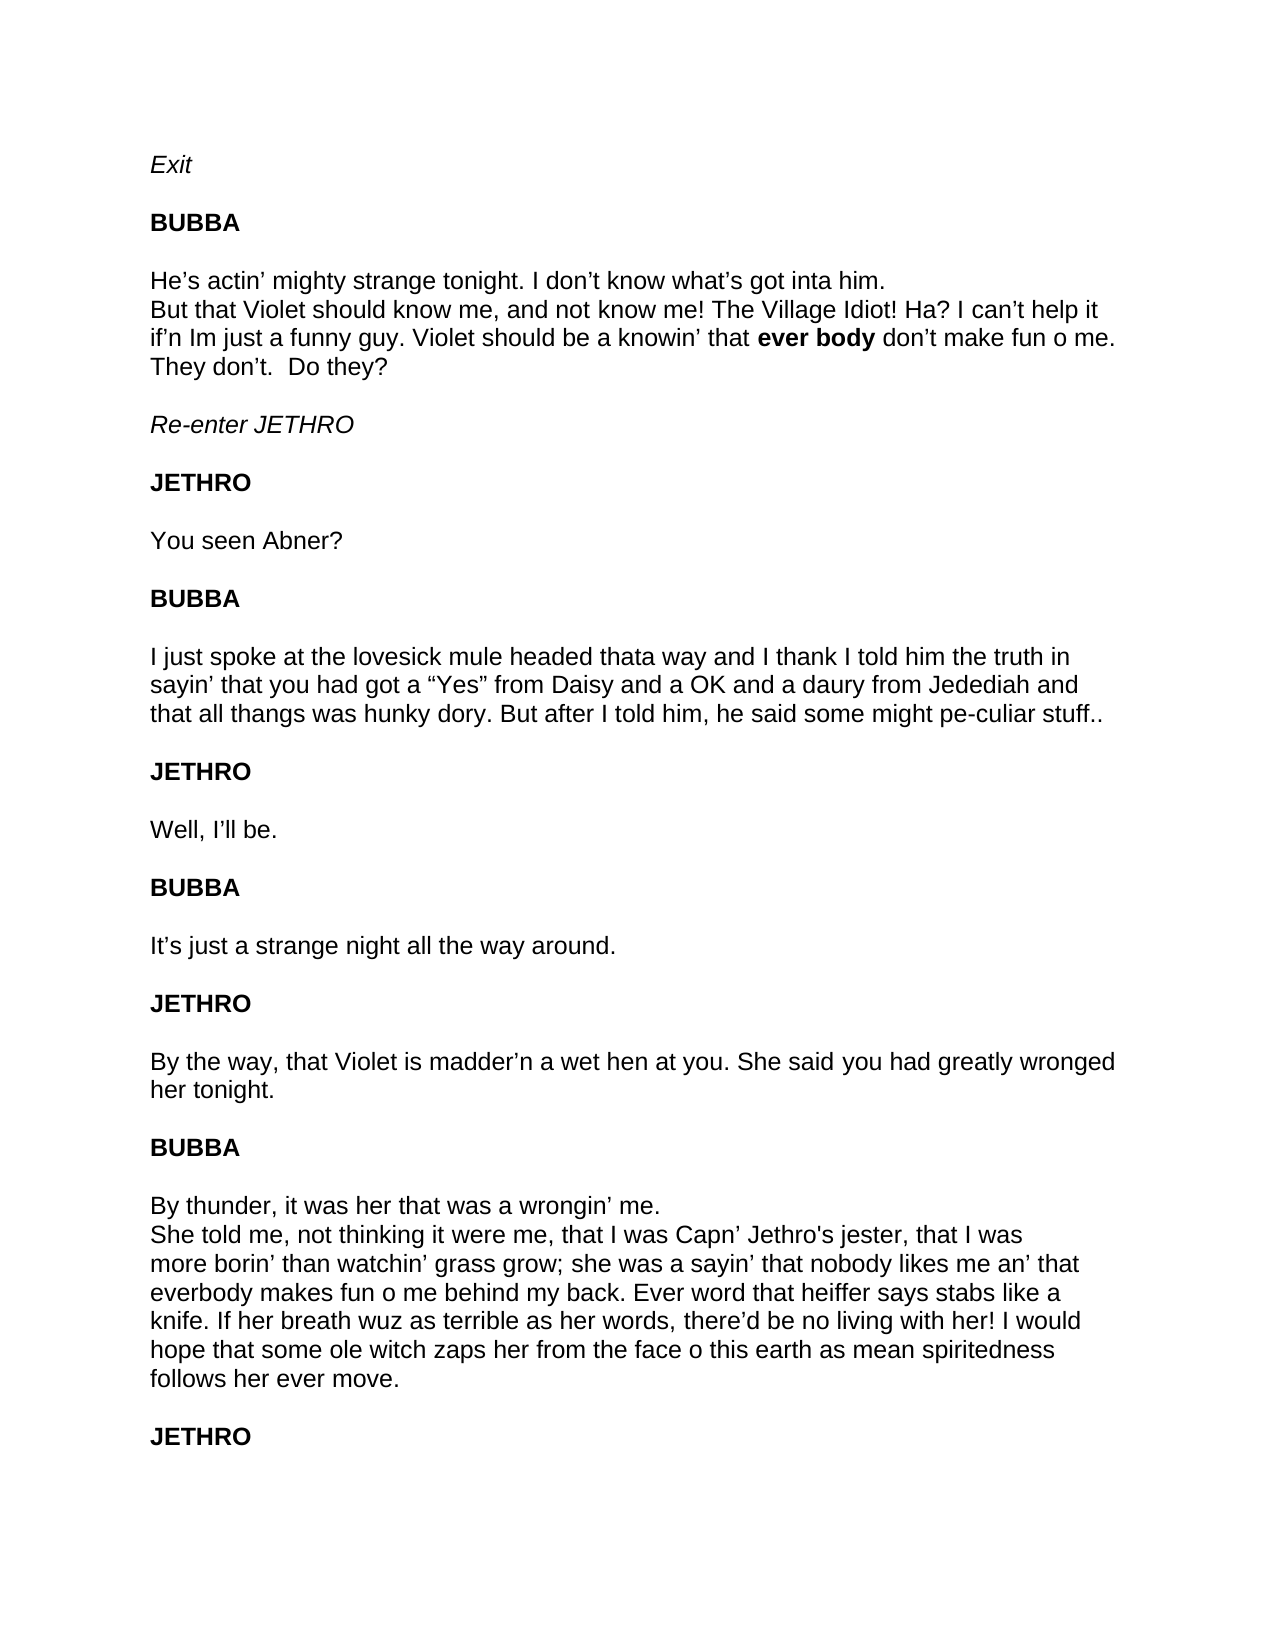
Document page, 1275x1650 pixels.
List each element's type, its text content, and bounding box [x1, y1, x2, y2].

text You seen Abner? [150, 526, 1125, 554]
text BUBBA [150, 584, 1125, 612]
text JETHRO [150, 757, 1125, 786]
text BUBBA [150, 208, 1125, 237]
text By the way, that Violet is madder’n a wet hen at you. She said you had greatly wronged her tonight. [150, 1047, 1125, 1104]
text Re-enter JETHRO [150, 410, 1125, 439]
text JETHRO [150, 1422, 1125, 1450]
text It’s just a strange night all the way around. [150, 931, 1125, 959]
text He’s actin’ mighty strange tonight. I don’t know what’s got inta him. But that Violet should know me, and not know me! The Village Idiot! Ha? I can’t help it if’n Im just a funny guy. Violet should be a knowin’ that ever body don’t make fun o me. They don’t. Do they? [150, 266, 1125, 381]
text JETHRO [150, 468, 1125, 497]
text Well, I’ll be. [150, 815, 1125, 844]
text By thunder, it was her that was a wrongin’ me. She told me, not thinking it were me, that I was Capn’ Jethro's jester, that I was more borin’ than watchin’ grass grow; she was a sayin’ that nobody likes me an’ that everbody makes fun o me behind my back. Ever word that heiffer says stabs like a knife. If her breath wuz as terrible as her words, there’d be no living with her! I would hope that some ole witch zaps her from the face o this earth as mean spiritedness follows her ever move. [150, 1191, 1125, 1392]
text BUBBA [150, 873, 1125, 902]
text Exit [150, 150, 1125, 179]
text BUBBA [150, 1133, 1125, 1162]
text I just spoke at the lovesick mule headed thata way and I thank I told him the truth in sayin’ that you had got a “Yes” from Daisy and a OK and a daury from Jedediah and that all thangs was hunky dory. But after I told him, he said some might pe-culiar stuff.. [150, 642, 1125, 728]
text JETHRO [150, 989, 1125, 1017]
